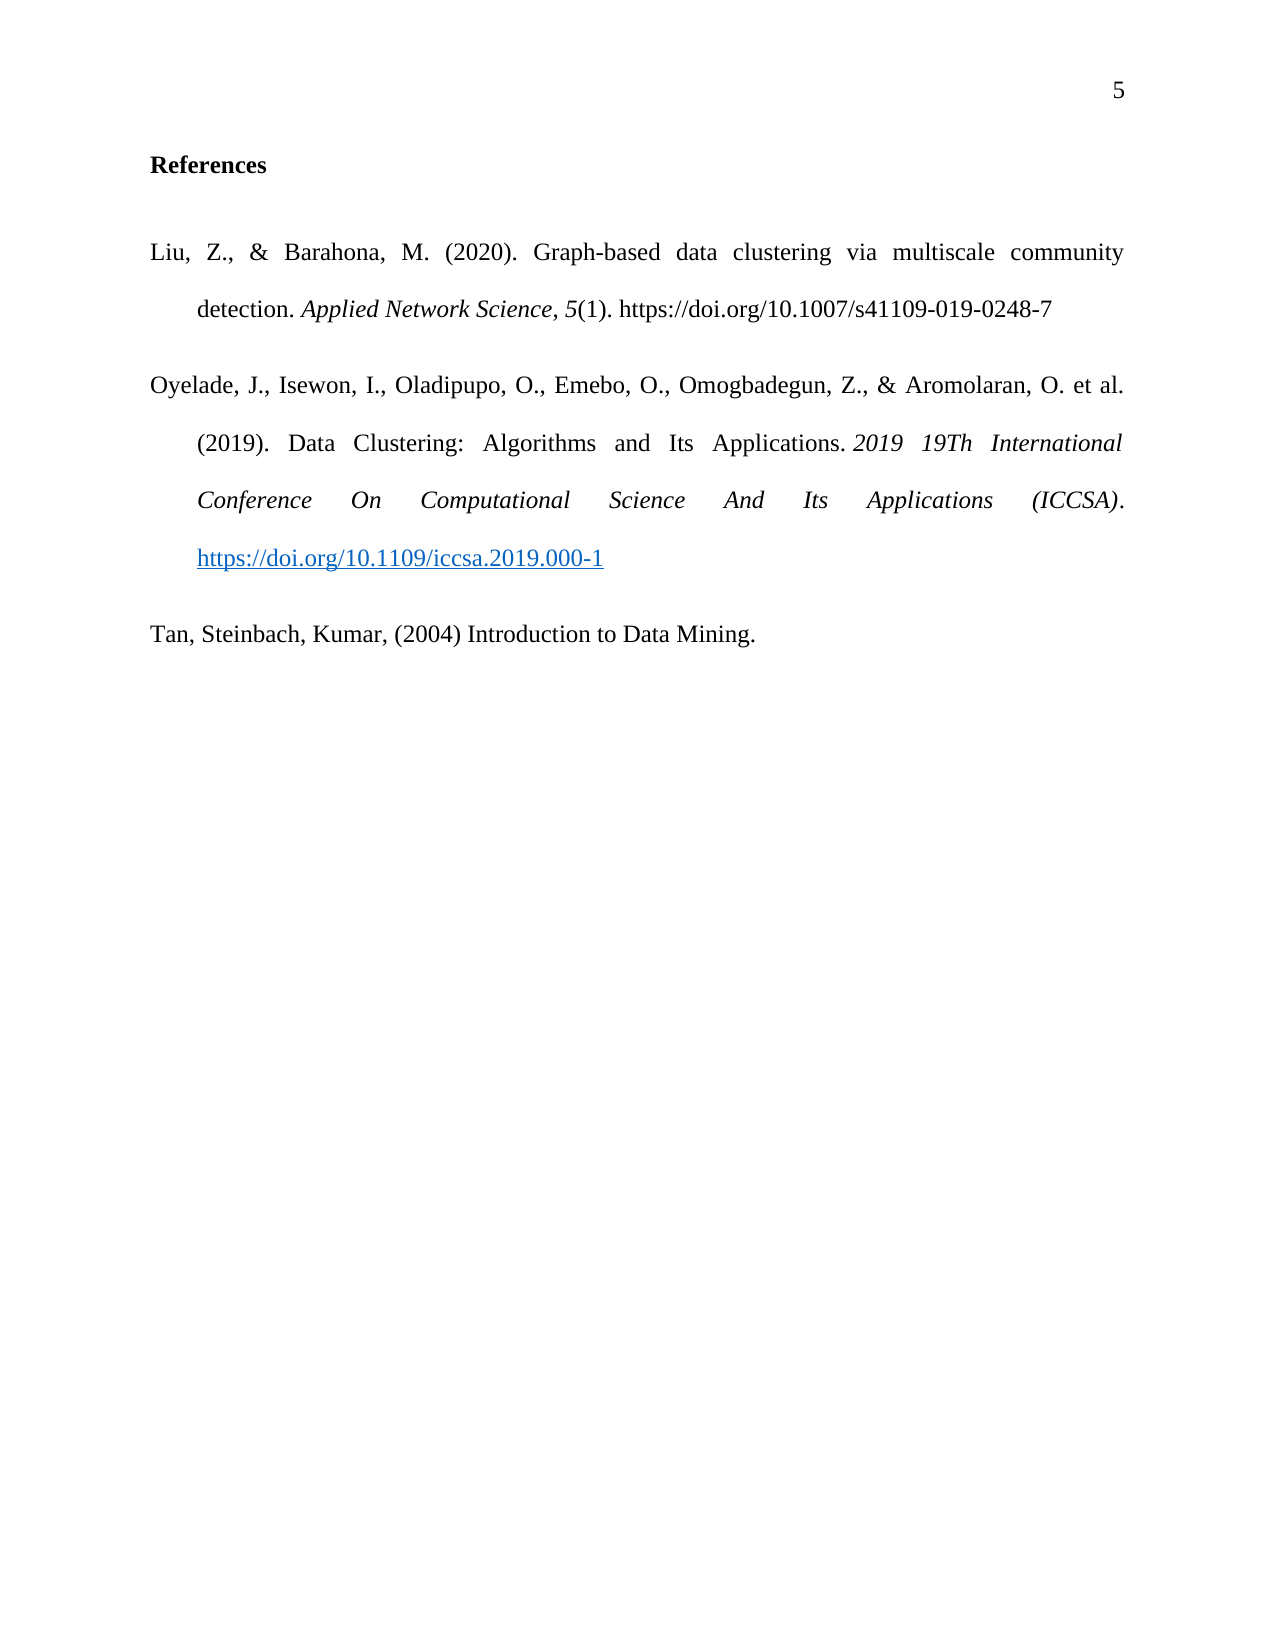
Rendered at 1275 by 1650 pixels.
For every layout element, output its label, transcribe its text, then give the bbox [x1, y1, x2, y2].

text Tan, Steinbach, Kumar, (2004) Introduction to Data Mining. [150, 619, 1125, 648]
text Liu, Z., & Barahona, M. (2020). Graph-based data clustering via multiscale community detection. Applied Network Science, 5(1). https://doi.org/10.1007/s41109-019-0248-7 [150, 237, 1125, 323]
text Oyelade, J., Isewon, I., Oladipupo, O., Emebo, O., Omogbadegun, Z., & Aromolaran, O. et al. (2019). Data Clustering: Algorithms and Its Applications. 2019 19Th International Conference On Computational Science And Its Applications (ICCSA). https://doi.org/10.1109/iccsa.2019.000-1 [150, 370, 1125, 572]
text References [150, 150, 1125, 179]
